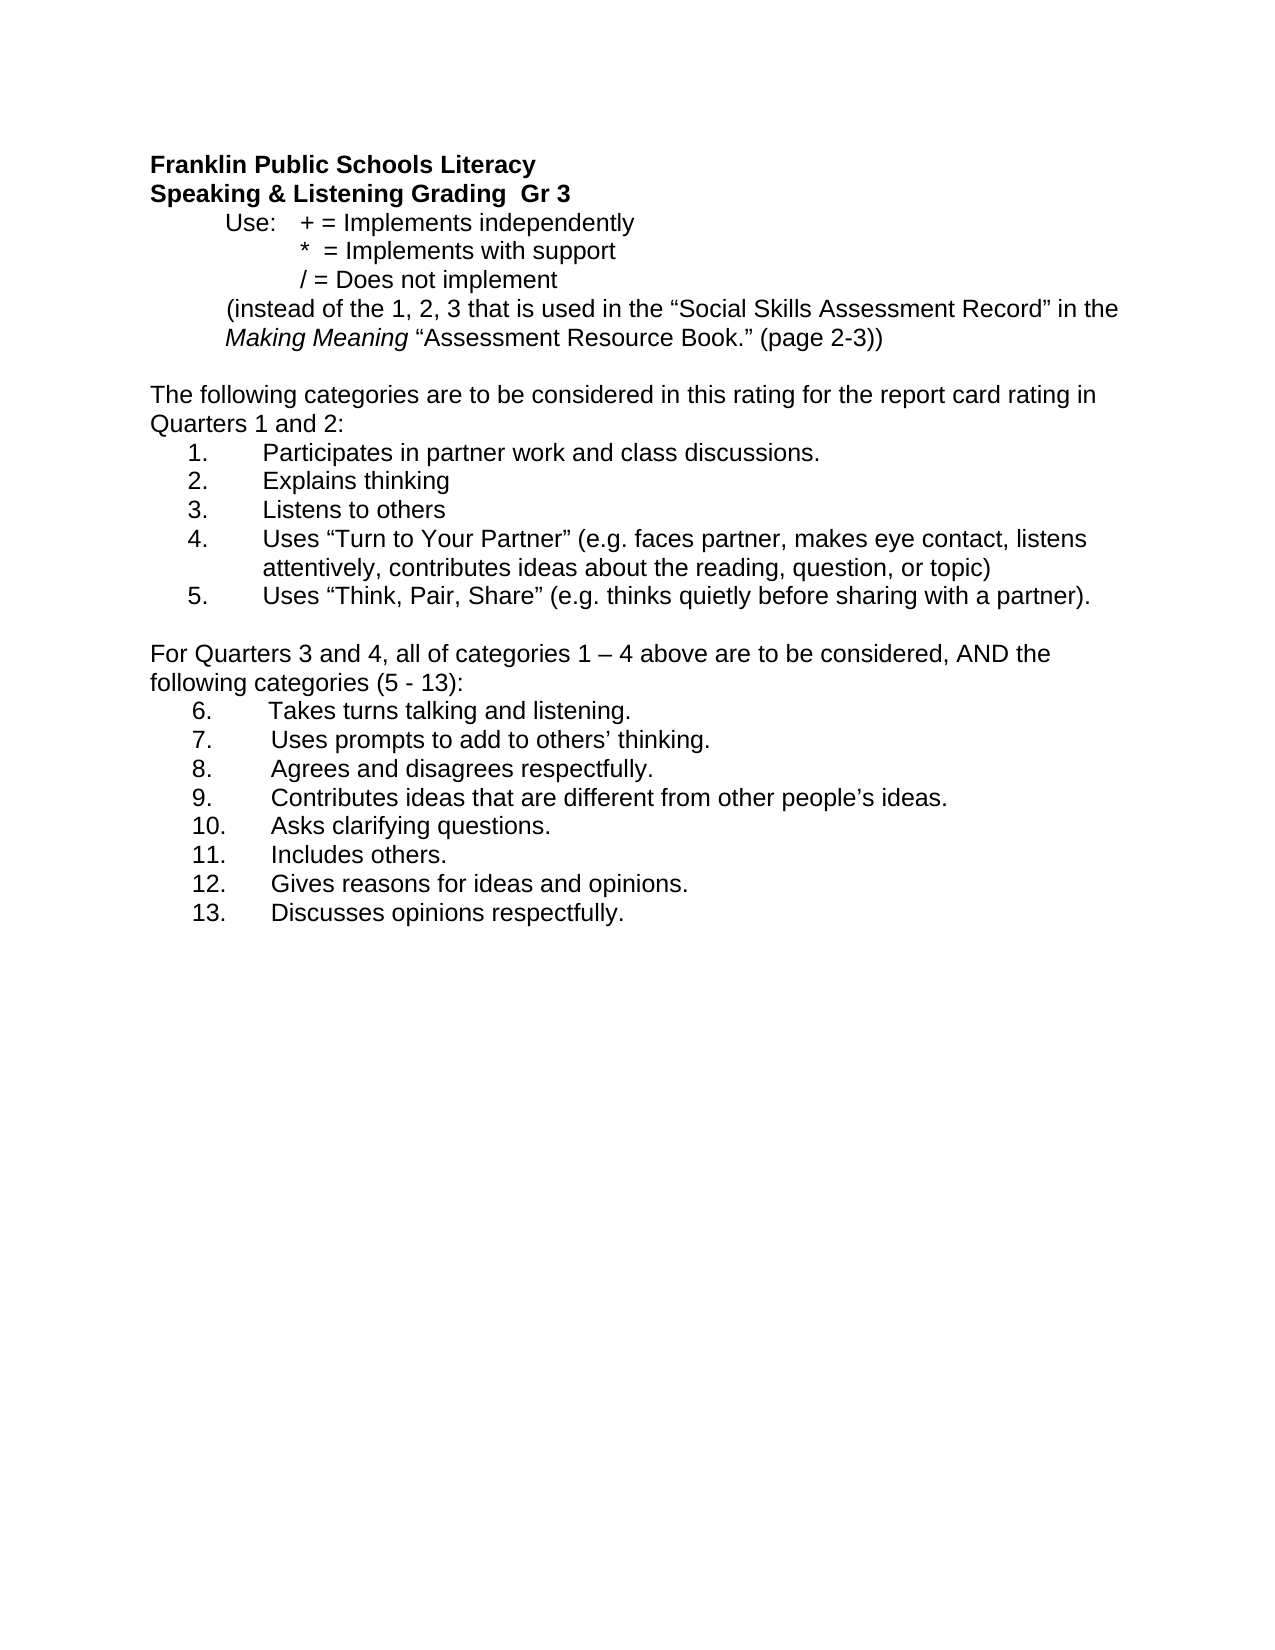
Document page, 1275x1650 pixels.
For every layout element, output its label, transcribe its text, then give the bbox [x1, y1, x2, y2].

list Contributes ideas that are different from other people’s ideas. [192, 782, 1125, 811]
text The following categories are to be considered in this rating for the report card rating in [150, 380, 1125, 409]
list Includes others. [192, 840, 1125, 869]
text Franklin Public Schools Literacy [150, 150, 1125, 179]
list Agrees and disagrees respectfully. [192, 754, 1125, 782]
text Use: + = Implements independently [150, 207, 1125, 236]
list Uses prompts to add to others’ thinking. [192, 725, 1125, 754]
text (instead of the 1, 2, 3 that is used in the “Social Skills Assessment Record” in the [150, 294, 1125, 322]
text Making Meaning “Assessment Resource Book.” (page 2-3)) [150, 322, 1125, 351]
text / = Does not implement [150, 265, 1125, 294]
list Uses “Turn to Your Partner” (e.g. faces partner, makes eye contact, listens attentively, contributes ideas about the reading, question, or topic) [187, 524, 1125, 581]
text * = Implements with support [225, 236, 1125, 265]
text Speaking & Listening Grading Gr 3 [150, 179, 1125, 207]
list Gives reasons for ideas and opinions. [192, 869, 1125, 897]
list Uses “Think, Pair, Share” (e.g. thinks quietly before sharing with a partner). [187, 581, 1125, 610]
list Asks clarifying questions. [192, 811, 1125, 840]
list Listens to others [187, 495, 1125, 524]
text Quarters 1 and 2: [150, 409, 1125, 437]
list Participates in partner work and class discussions. [187, 437, 1125, 466]
text 6. Takes turns talking and listening. [150, 696, 1125, 725]
text For Quarters 3 and 4, all of categories 1 – 4 above are to be considered, AND the following categories (5 - 13): [150, 639, 1125, 696]
list Explains thinking [187, 466, 1125, 495]
list Discusses opinions respectfully. [192, 897, 1125, 926]
